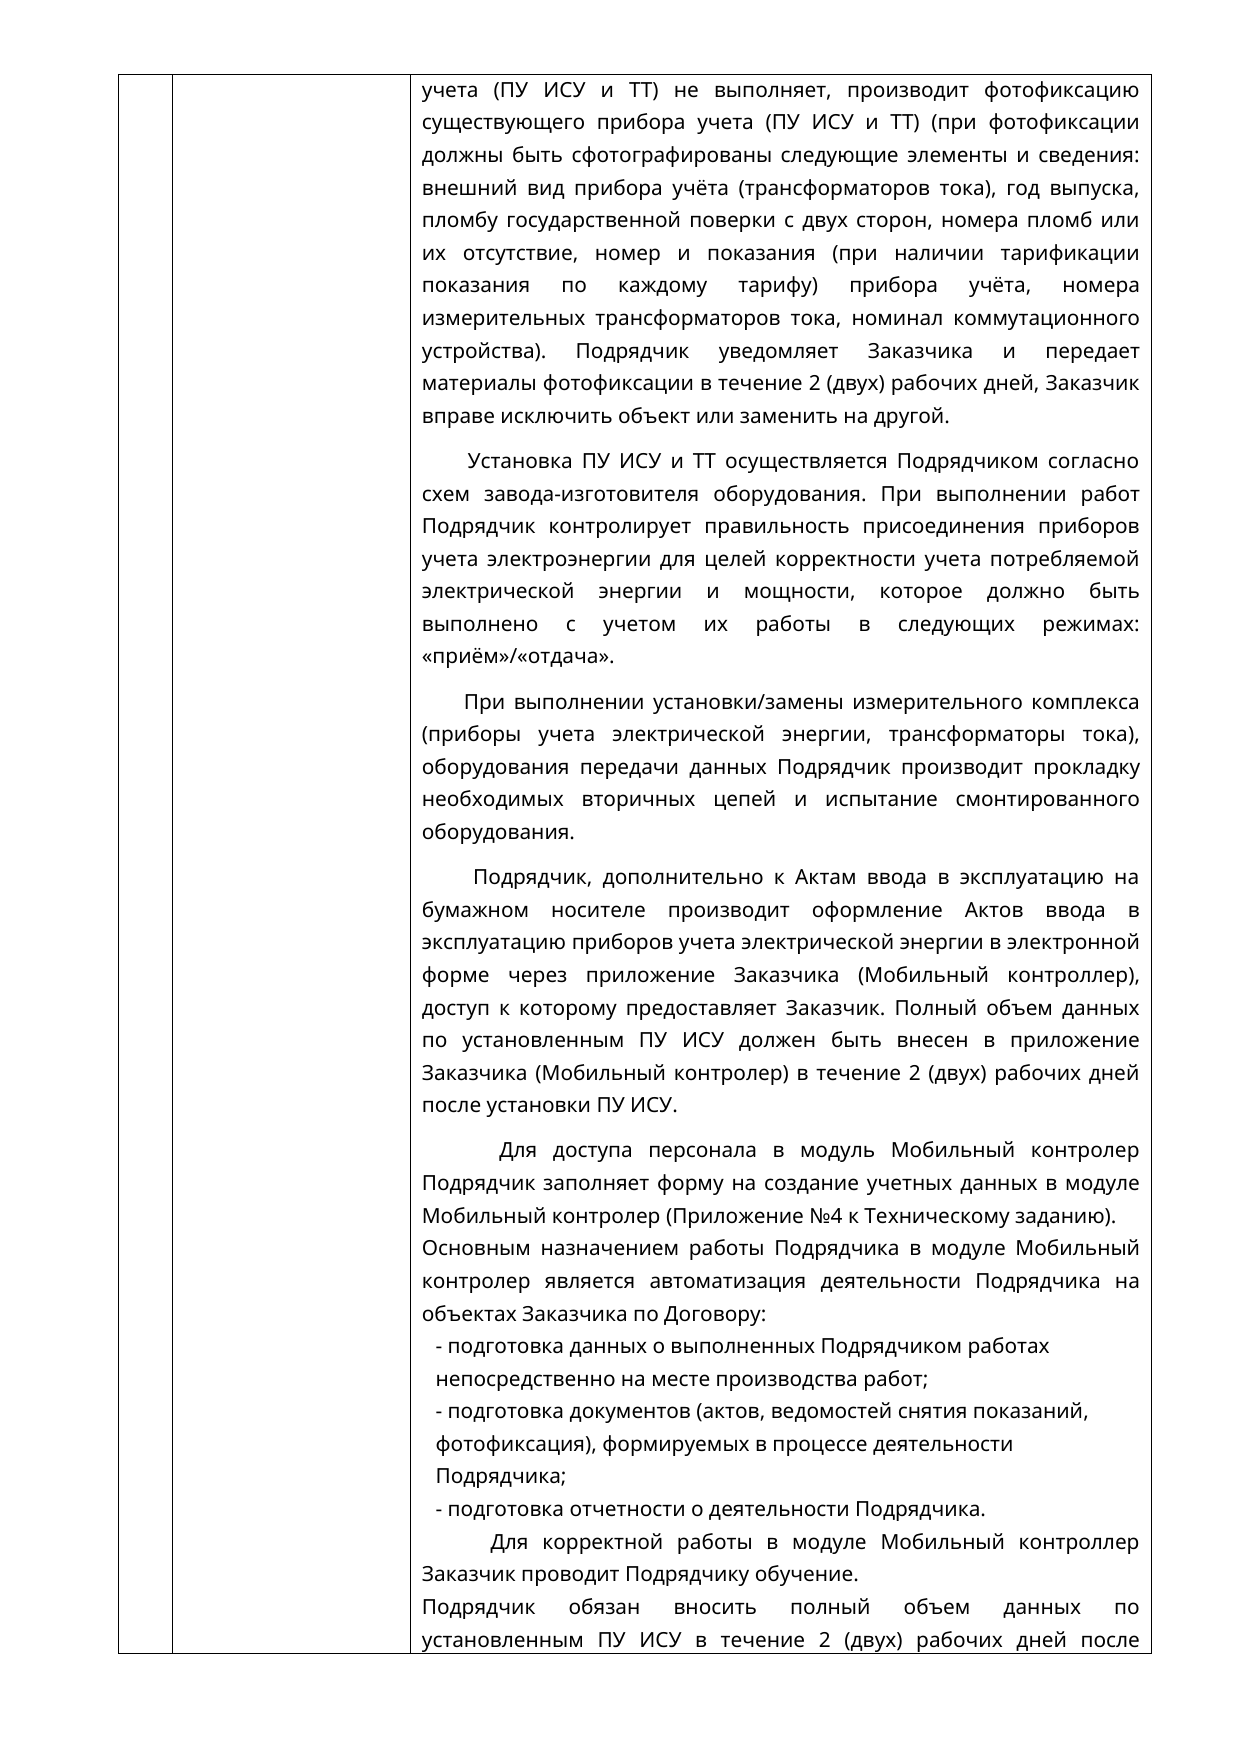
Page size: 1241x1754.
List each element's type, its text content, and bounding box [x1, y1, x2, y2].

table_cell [173, 75, 410, 1653]
table_cell 5 [119, 75, 172, 1653]
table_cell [411, 75, 1151, 1653]
